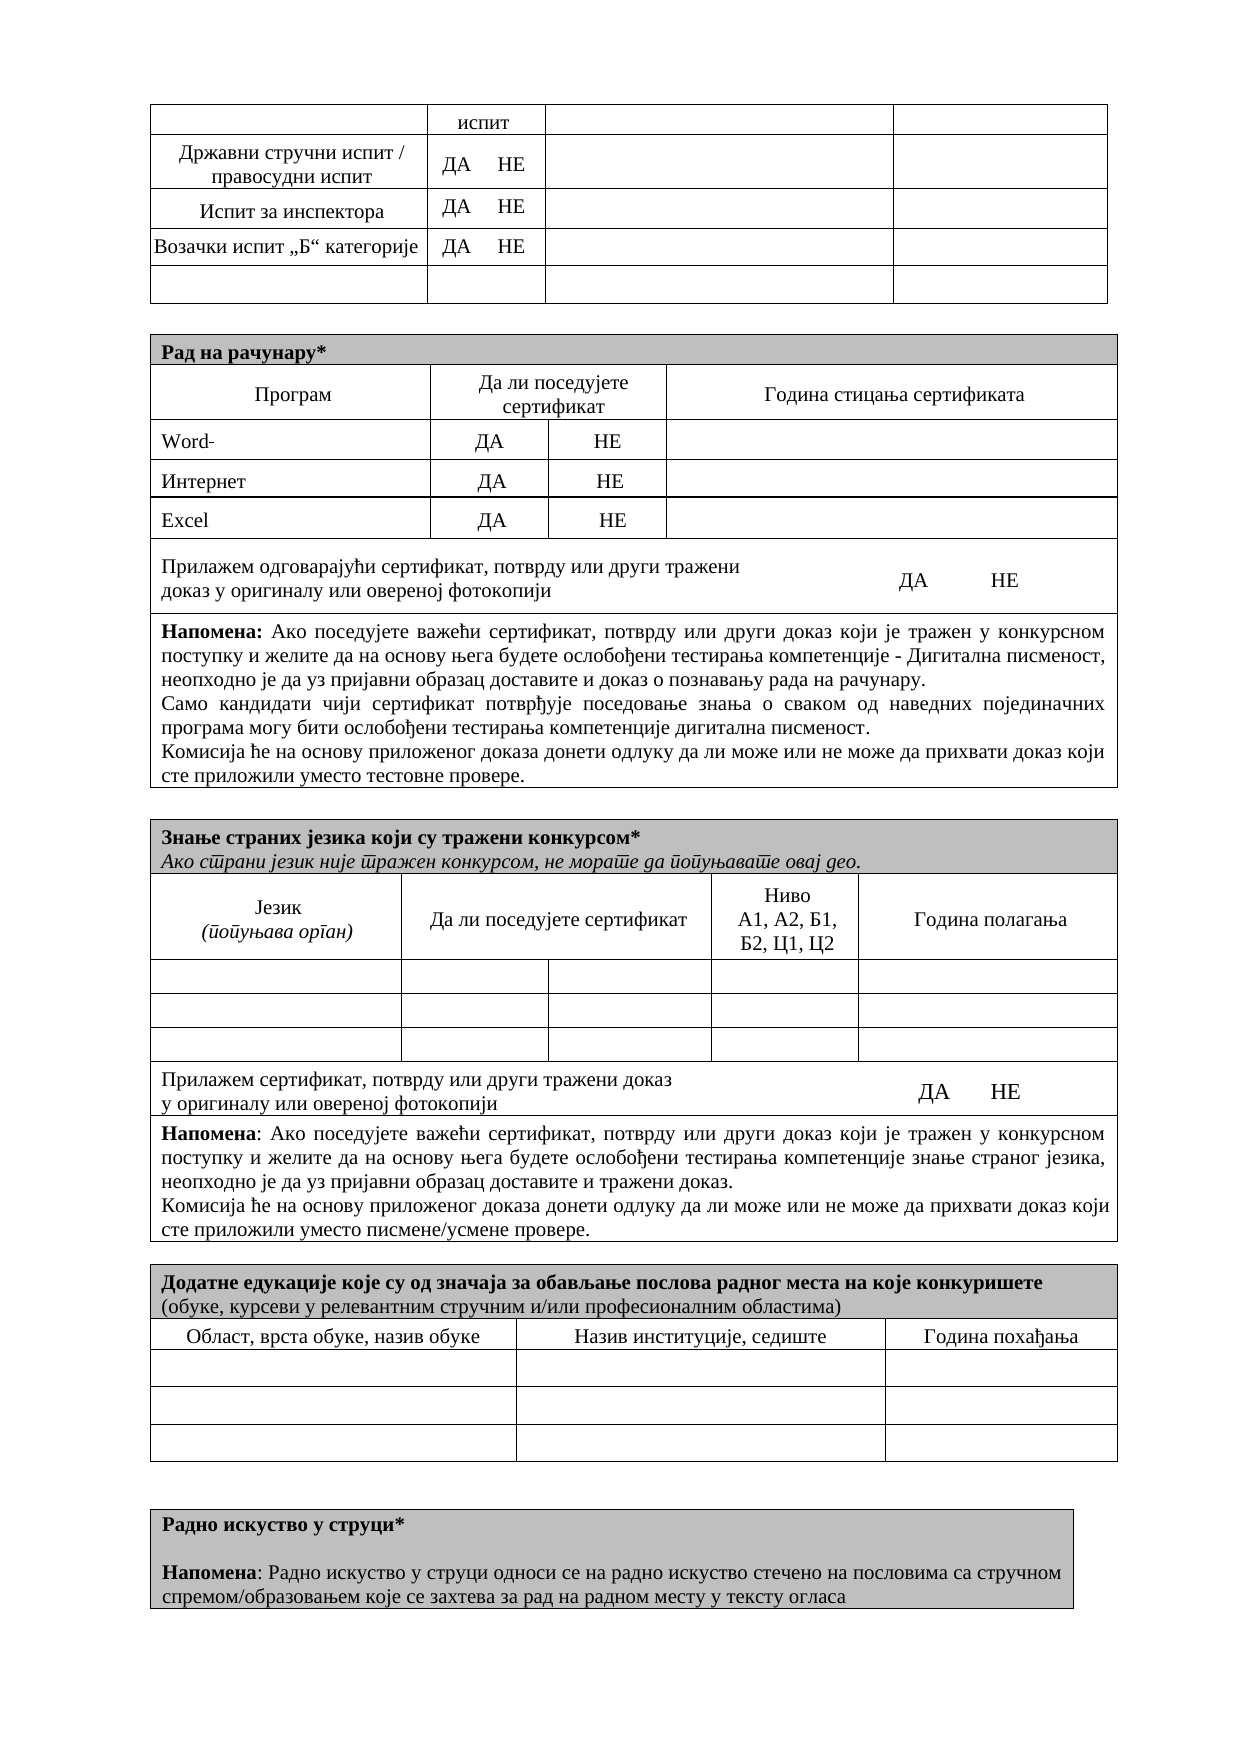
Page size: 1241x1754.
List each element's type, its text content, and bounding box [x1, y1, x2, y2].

table_cell [151, 1425, 516, 1461]
table_cell [546, 229, 893, 265]
table_cell [546, 189, 893, 227]
table_cell [402, 1028, 548, 1061]
table_cell [859, 1028, 1117, 1061]
table_cell [428, 266, 545, 303]
table_cell Да ли поседујете сертификат [431, 365, 666, 418]
table_header Додатне едукације које су од значаја за обављање послова радног места на које конкуришете (обуке, курсеви у релевантним стручним и/или професионалним областима) [151, 1265, 1117, 1318]
table_cell ДА НЕ [817, 1062, 1117, 1115]
table_header [915, 820, 1117, 873]
table_cell НЕ [549, 498, 666, 538]
table_cell [886, 1350, 1117, 1386]
table_cell ДА НЕ [888, 539, 1117, 613]
table_cell Језик (попуњава орган) [151, 874, 401, 958]
table_cell Возачки испит „Б“ категорије [151, 229, 427, 265]
table_cell [549, 960, 711, 993]
table_cell [151, 994, 401, 1027]
table_cell Испит за инспектора [151, 189, 427, 227]
table_cell НЕ [549, 420, 666, 458]
table_cell Excel [151, 498, 430, 538]
table_cell [151, 1028, 401, 1061]
table_cell Година похађања [886, 1319, 1117, 1348]
table_cell Интернет [151, 460, 430, 496]
table_header Знање страних језика који су тражени конкурсом* Ако страни језик није тражен конкурсом, не морате да попуњавате овај део. [151, 820, 915, 873]
table_cell [859, 960, 1117, 993]
table_cell [886, 1387, 1117, 1423]
table_cell [712, 960, 858, 993]
table_cell [549, 994, 711, 1027]
table_cell [894, 266, 1107, 303]
table_cell [667, 498, 1117, 538]
table_header Рад на рачунару* [151, 335, 1117, 364]
table_cell ДА [431, 420, 548, 458]
table_cell [151, 960, 401, 993]
table_cell [546, 266, 893, 303]
table_cell Година полагања [859, 874, 1117, 958]
table_cell [402, 960, 548, 993]
table_header Радно искуство у струци* Напомена: Радно искуство у струци односи се на радно искуство стечено на пословима са стручном спремом/образовањем које се захтева за рад на радном месту у тексту огласа [151, 1510, 1073, 1608]
table_cell ДА НЕ [428, 135, 545, 188]
table_cell Да ли поседујете сертификат [402, 874, 711, 958]
table_cell [517, 1425, 885, 1461]
table_cell Државни стручни испит / правосудни испит [151, 135, 427, 188]
table_cell [546, 135, 893, 188]
table_cell [712, 994, 858, 1027]
table_cell Област, врста обуке, назив обуке [151, 1319, 516, 1348]
table_cell Програм [151, 365, 430, 418]
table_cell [894, 105, 1107, 134]
table_cell Назив институције, седиште [517, 1319, 885, 1348]
table_cell Word [151, 420, 430, 458]
table_cell ДА [431, 460, 548, 496]
table_cell Ниво А1, А2, Б1, Б2, Ц1, Ц2 [712, 874, 858, 958]
table_cell [894, 229, 1107, 265]
table_cell [886, 1425, 1117, 1461]
table_cell НЕ [549, 460, 666, 496]
table_cell Напомена: Ако поседујете важећи сертификат, потврду или други доказ који је тражен у конкурсном поступку и желите да на основу њега будете ослобођени тестирања компетенције - Дигитална писменост, неопходно је да уз пријавни образац доставите и доказ о познавању рада на рачунару. Само кандидати чији сертификат потврђује поседовање знања о сваком од наведних појединачних програма могу бити ослобођени тестирања компетенције дигитална писменост. Комисија ће на основу приложеног доказа донети одлуку да ли може или не може да прихвати доказ који сте приложили уместо тестовне провере. [151, 614, 1117, 787]
table_cell Прилажем сертификат, потврду или други тражени доказ у оригиналу или овереној фотокопији [151, 1062, 817, 1115]
table_cell [667, 460, 1117, 496]
table_cell [151, 266, 427, 303]
table_cell [151, 1387, 516, 1423]
table_cell [517, 1387, 885, 1423]
table_cell [517, 1350, 885, 1386]
table_cell Напомена: Ако поседујете важећи сертификат, потврду или други доказ који је тражен у конкурсном поступку и желите да на основу њега будете ослобођени тестирања компетенције знање страног језика, неопходно је да уз пријавни образац доставите и тражени доказ. Комисија ће на основу приложеног доказа донети одлуку да ли може или не може да прихвати доказ који сте приложили уместо писмене/усмене провере. [151, 1116, 1117, 1241]
table_cell [712, 1028, 858, 1061]
table_cell ДА НЕ [428, 189, 545, 227]
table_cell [546, 105, 893, 134]
table_cell [894, 135, 1107, 188]
table_cell [859, 994, 1117, 1027]
table_cell Прилажем одговарајући сертификат, потврду или други тражени доказ у оригиналу или овереној фотокопији [151, 539, 888, 613]
table_cell [667, 420, 1117, 458]
table_cell [151, 1350, 516, 1386]
table_cell Година стицања сертификата [667, 365, 1117, 418]
table_cell [549, 1028, 711, 1061]
table_cell ДА [431, 498, 548, 538]
table_cell [894, 189, 1107, 227]
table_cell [428, 105, 545, 134]
table_cell ДА НЕ [428, 229, 545, 265]
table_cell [151, 105, 427, 134]
table_cell [402, 994, 548, 1027]
